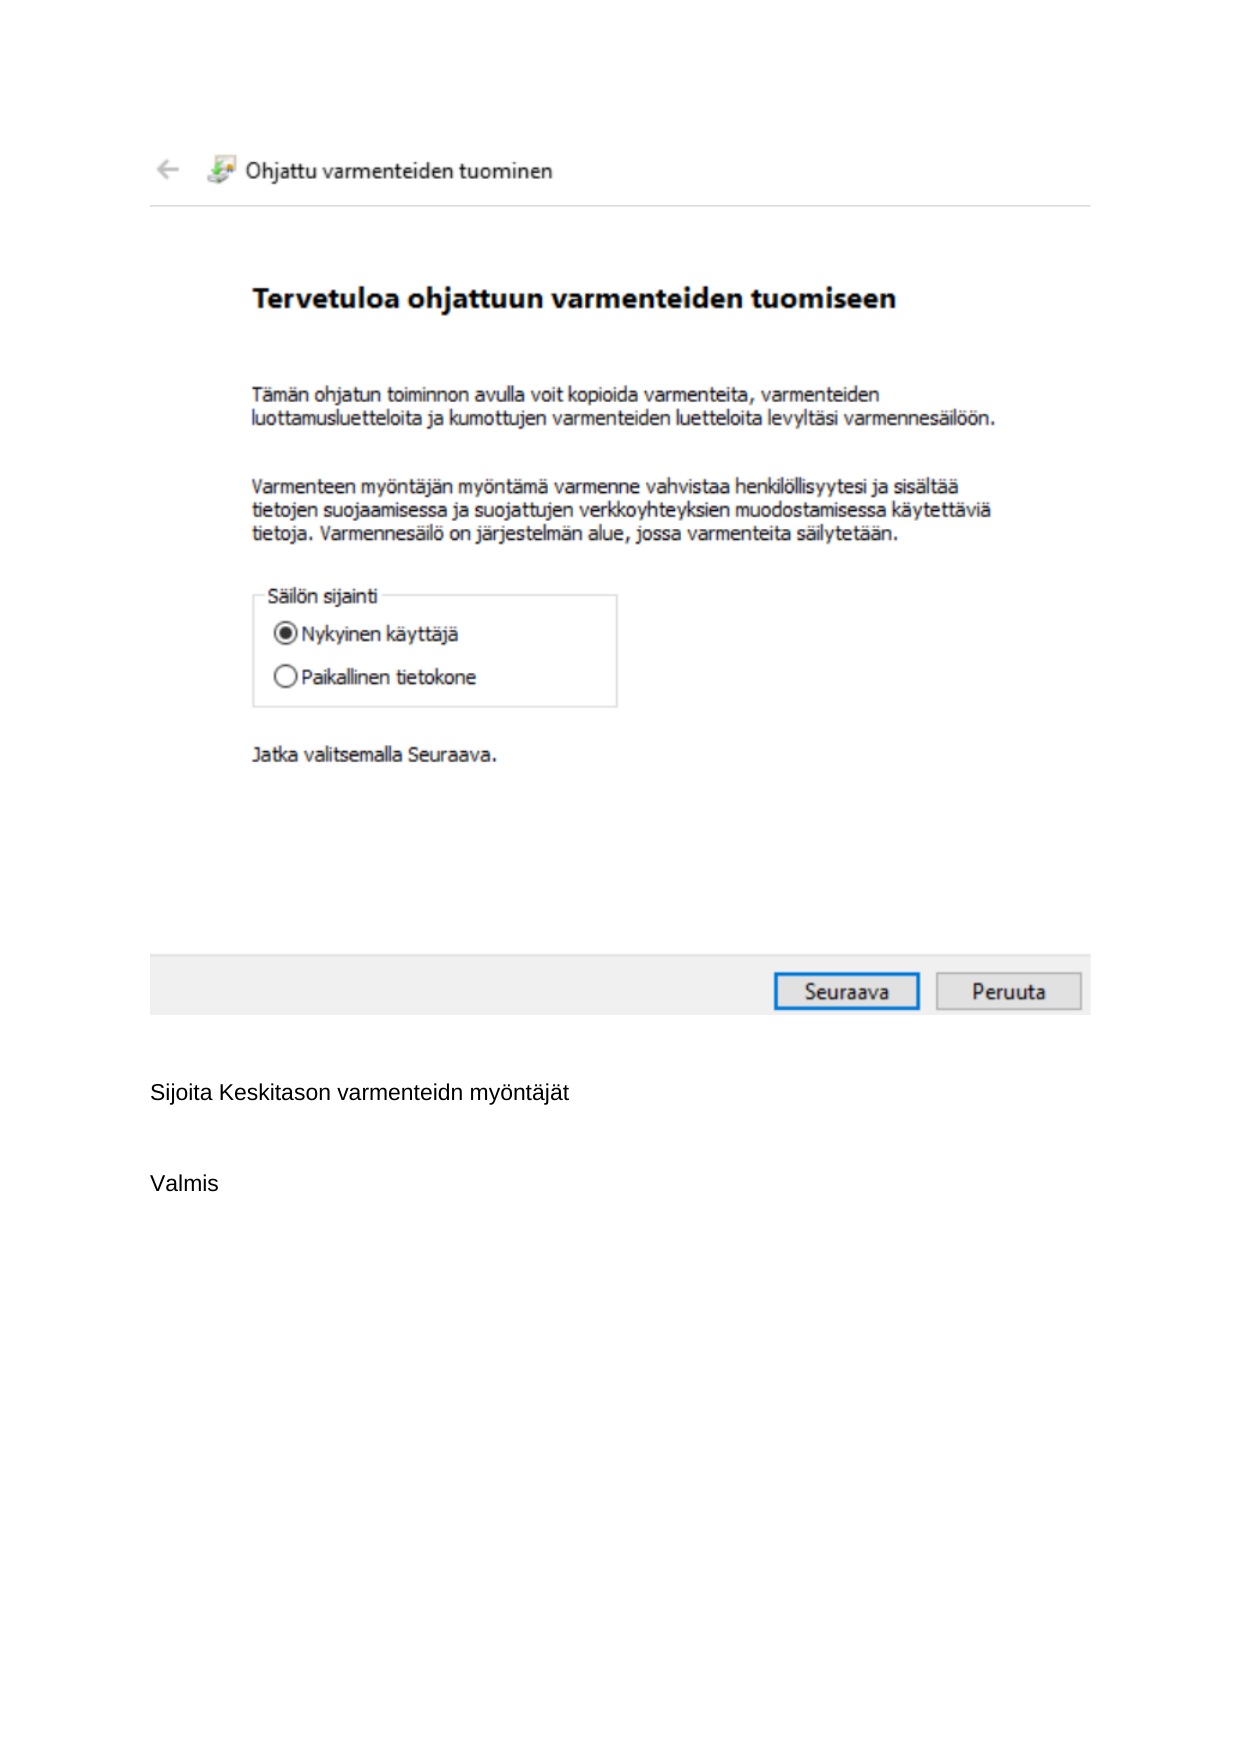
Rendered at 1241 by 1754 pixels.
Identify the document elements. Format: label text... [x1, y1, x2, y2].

picture [150, 150, 1091, 1015]
text Valmis [150, 1169, 1090, 1196]
text Sijoita Keskitason varmenteidn myöntäjät [150, 1079, 1090, 1105]
